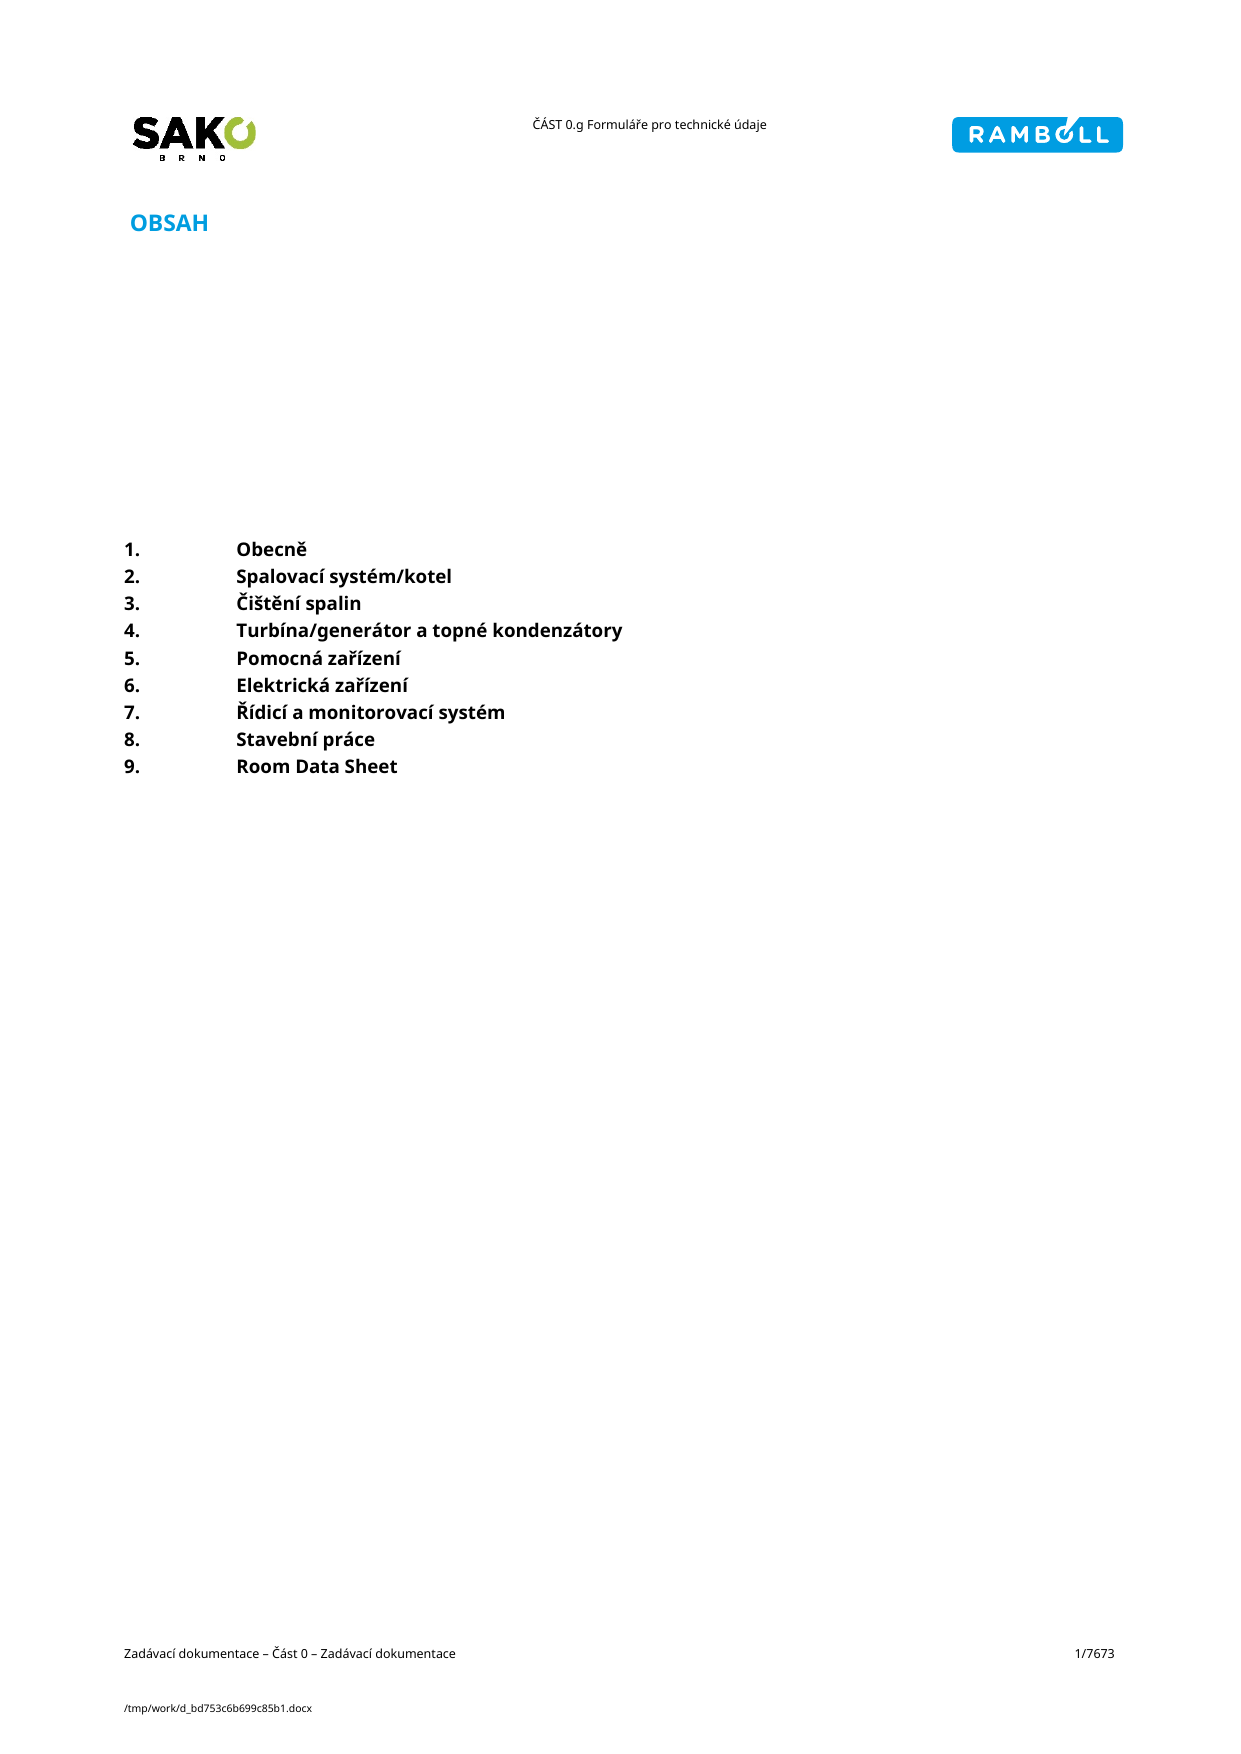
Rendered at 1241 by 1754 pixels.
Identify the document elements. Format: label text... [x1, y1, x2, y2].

text 3. Čištění spalin 24 [124, 589, 880, 616]
picture [132, 117, 256, 161]
text 4. Turbína/generátor a topné kondenzátory 45 [124, 616, 880, 643]
text 8. Stavební práce 73 [124, 724, 880, 752]
text 1. Obecně 2 [124, 535, 880, 562]
table_header Obsah [124, 207, 1040, 508]
text 9. Room Data Sheet 73 [124, 752, 880, 779]
text 5. Pomocná zařízení 54 [124, 643, 880, 670]
text 2. Spalovací systém/kotel 4 [124, 562, 880, 589]
text 6. Elektrická zařízení 56 [124, 670, 880, 697]
text 7. Řídicí a monitorovací systém 72 [124, 697, 880, 724]
